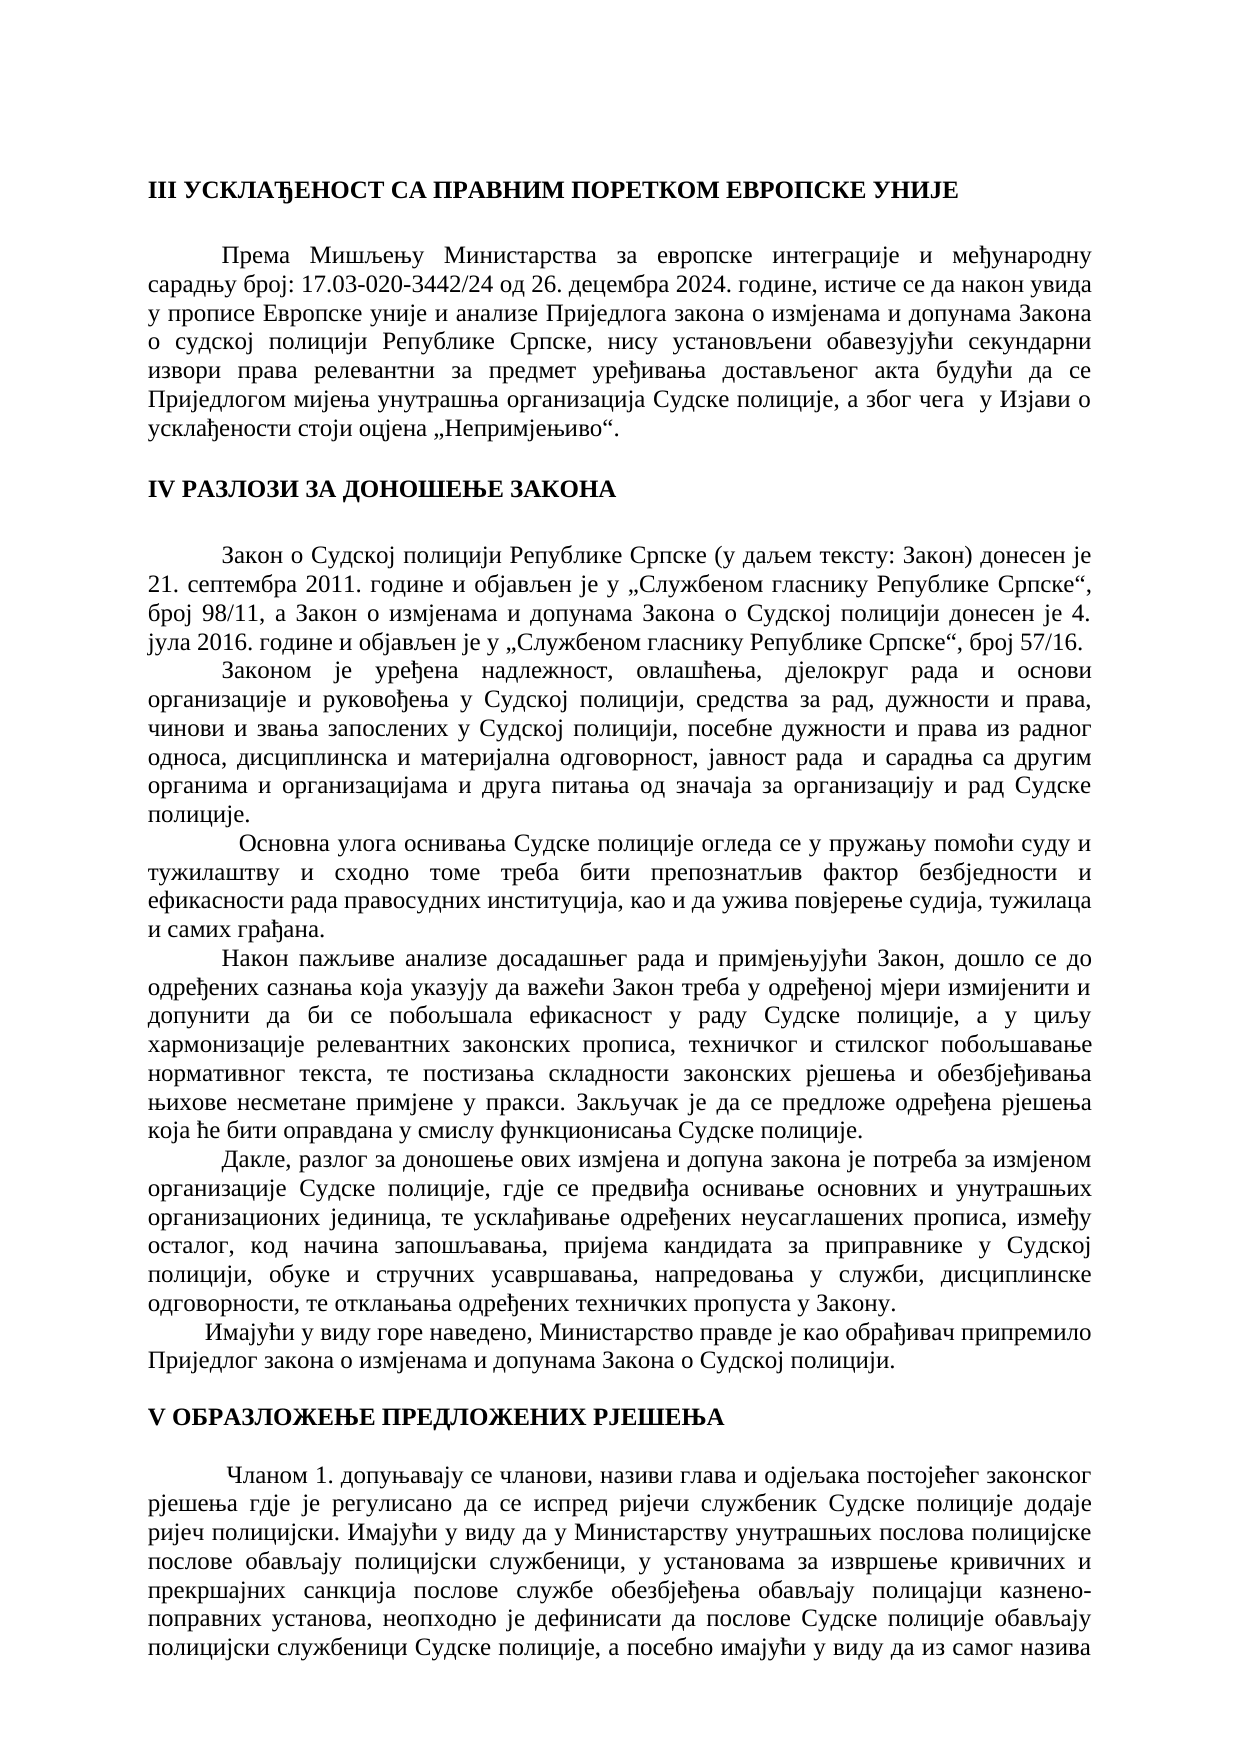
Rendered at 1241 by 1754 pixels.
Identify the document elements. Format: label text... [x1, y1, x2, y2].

text Након пажљиве анализе досадашњег рада и примјењујући Закон, дошло се до одређених сазнања која указују да важећи Закон треба у одређеној мјери измијенити и допунити да би се побољшала ефикасност у раду Судске полиције, а у циљу хармонизације релевантних законских прописа, техничког и стилског побољшавање нормативног текста, те постизања складности законских рјешења и обезбјеђивања њихове несметане примјене у пракси. Закључак је да се предложе одређена рјешења која ће бити оправдана у смислу функционисања Судске полиције. [148, 943, 1093, 1144]
text Имајући у виду горе наведено, Министарство правде је као обрађивач припремило Приједлог закона о измјенама и допунама Закона о Судској полицији. [148, 1317, 1093, 1374]
text Закон о Судској полицији Републике Српске (у даљем тексту: Закон) донесен је 21. септембра 2011. године и објављен је у „Службеном гласнику Републике Српске“, број 98/11, а Закон о измјенама и допунама Закона о Судској полицији донесен је 4. јула 2016. године и објављен је у „Службеном гласнику Републике Српске“, број 57/16. [148, 541, 1093, 656]
text V ОБРАЗЛОЖЕЊЕ ПРЕДЛОЖЕНИХ РЈЕШЕЊА [148, 1402, 1093, 1431]
text Законом је уређена надлежност, овлашћења, дјелокруг рада и основи организације и руковођења у Судској полицији, средства за рад, дужности и права, чинови и звања запослених у Судској полицији, посебне дужности и права из радног односа, дисциплинска и материјална одговорност, јавност рада и сарадња са другим органима и организацијама и друга питања од значаја за организацију и рад Судске полиције. [148, 656, 1093, 828]
text Дакле, разлог за доношење ових измјена и допуна закона је потреба за измјеном организације Судске полиције, гдје се предвиђа оснивање основних и унутрашњих организационих јединица, те усклађивање одређених неусаглашених прописа, између осталог, код начина запошљавања, пријема кандидата за приправнике у Судској полицији, обуке и стручних усавршавања, напредовања у служби, дисциплинске одговорности, те отклањања одређених техничких пропуста у Закону. [148, 1144, 1093, 1317]
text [148, 1460, 1093, 1661]
text IV РАЗЛОЗИ ЗА ДОНОШЕЊЕ ЗАКОНА [148, 474, 1093, 503]
text III УСКЛАЂЕНОСТ СА ПРАВНИМ ПОРЕТКОМ ЕВРОПСКЕ УНИЈЕ [148, 175, 1093, 204]
text Према Мишљењу Министарства за европске интеграције и међународну сарадњу број: 17.03-020-3442/24 од 26. децембра 2024. године, истиче се да након увида у прописе Европске уније и анализе Приједлога закона о измјенама и допунама Закона о судској полицији Републике Српске, нису установљени обавезујући секундарни извори права релевантни за предмет уређивања достављеног акта будући да се Приједлогом мијења унутрашња организација Судске полиције, а због чега у Изјави о усклађености стоји оцјена „Непримјењиво“. [148, 240, 1093, 441]
text Основна улога оснивања Судске полиције огледа се у пружању помоћи суду и тужилаштву и сходно томе треба бити препознатљив фактор безбједности и ефикасности рада правосудних институција, као и да ужива повјерење судија, тужилаца и самих грађана. [148, 828, 1093, 943]
